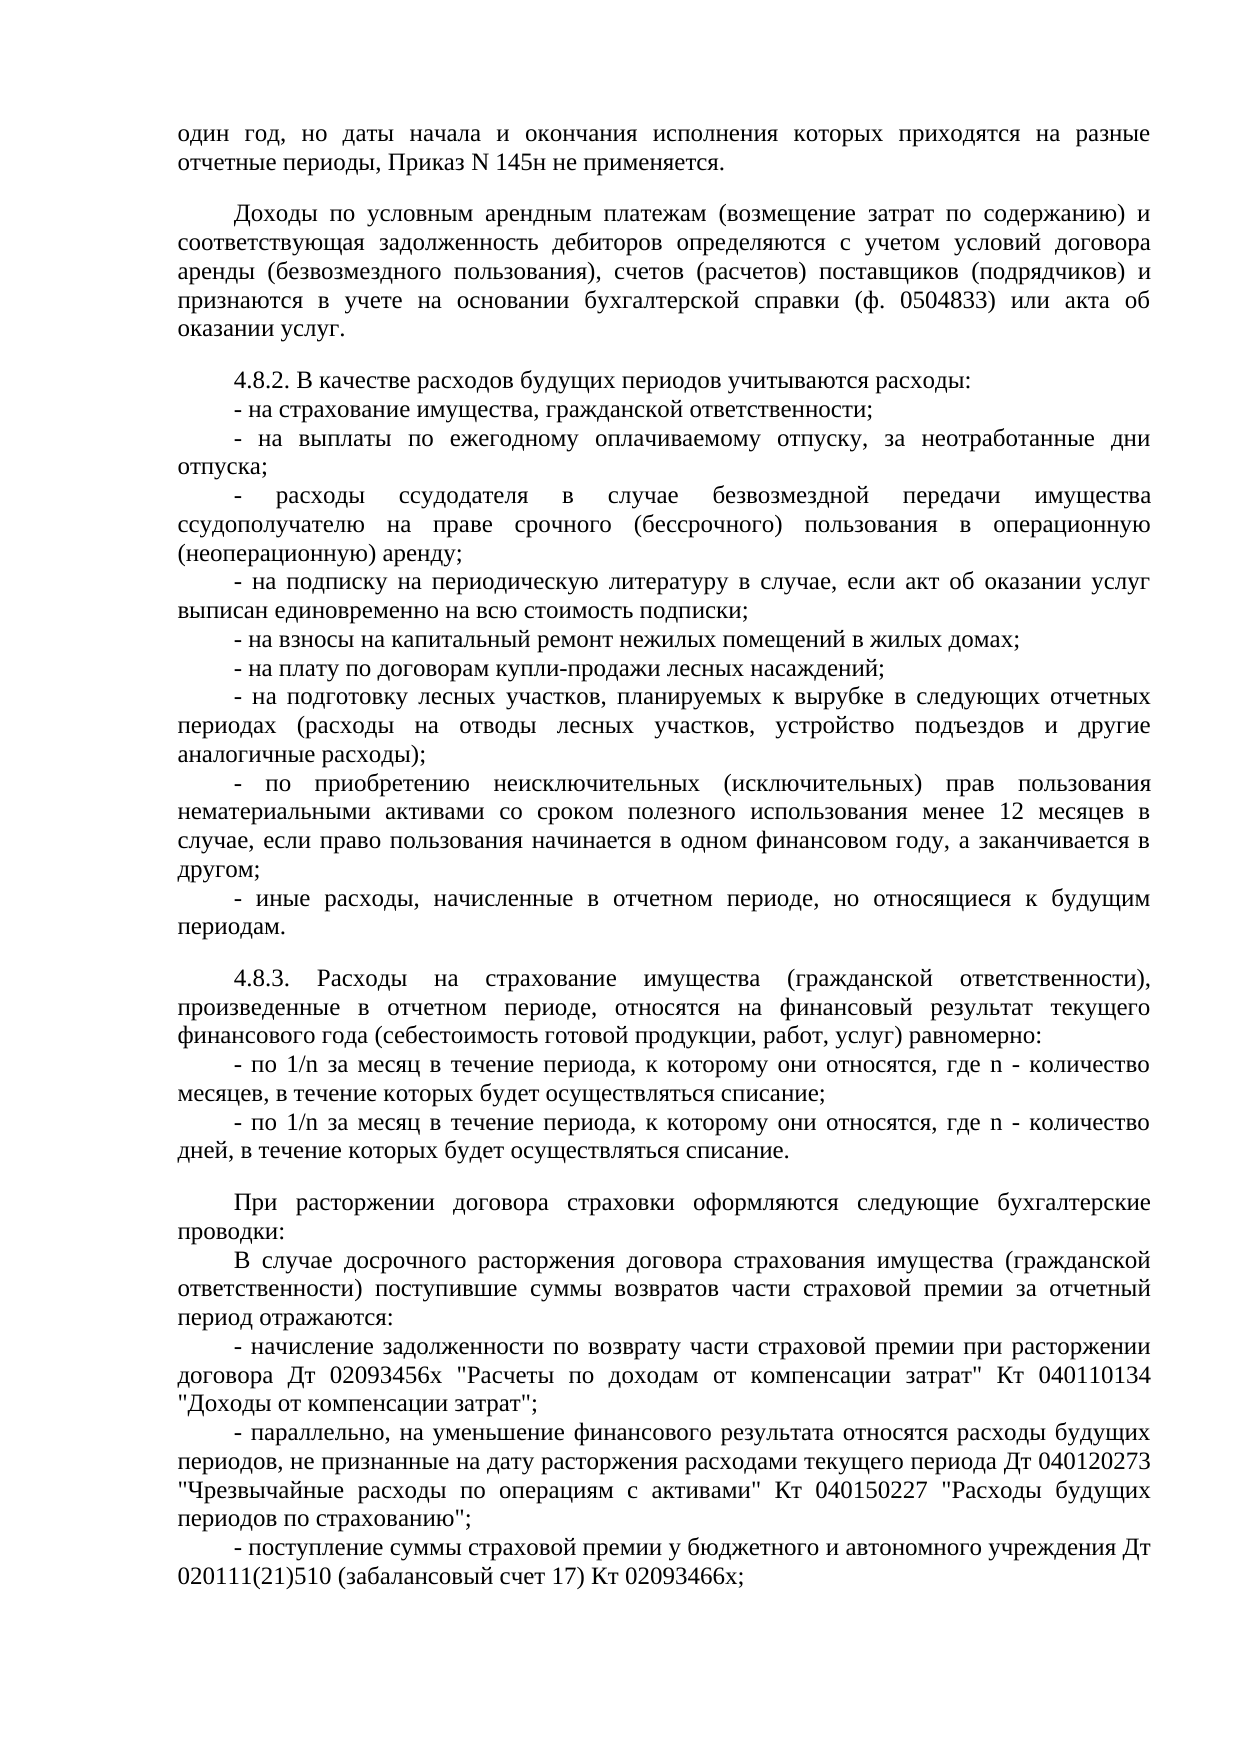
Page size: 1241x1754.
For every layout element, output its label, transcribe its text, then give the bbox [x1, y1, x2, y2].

text В случае досрочного расторжения договора страхования имущества (гражданской ответственности) поступившие суммы возвратов части страховой премии за отчетный период отражаются: [177, 1245, 1152, 1331]
text - на взносы на капитальный ремонт нежилых помещений в жилых домах; [177, 624, 1152, 653]
text - на подписку на периодическую литературу в случае, если акт об оказании услуг выписан единовременно на всю стоимость подписки; [177, 566, 1152, 624]
text - иные расходы, начисленные в отчетном периоде, но относящиеся к будущим периодам. [177, 883, 1152, 940]
text - поступление суммы страховой премии у бюджетного и автономного учреждения Дт 020111(21)510 (забалансовый счет 17) Кт 02093466x; [177, 1532, 1152, 1590]
text - расходы ссудодателя в случае безвозмездной передачи имущества ссудополучателю на праве срочного (бессрочного) пользования в операционную (неоперационную) аренду; [177, 480, 1152, 566]
text - параллельно, на уменьшение финансового результата относятся расходы будущих периодов, не признанные на дату расторжения расходами текущего периода Дт 040120273 "Чрезвычайные расходы по операциям с активами" Кт 040150227 "Расходы будущих периодов по страхованию"; [177, 1417, 1152, 1532]
text - на страхование имущества, гражданской ответственности; [177, 394, 1152, 423]
text Доходы по условным арендным платежам (возмещение затрат по содержанию) и соответствующая задолженность дебиторов определяются с учетом условий договора аренды (безвозмездного пользования), счетов (расчетов) поставщиков (подрядчиков) и признаются в учете на основании бухгалтерской справки (ф. 0504833) или акта об оказании услуг. [177, 198, 1152, 342]
text - по 1/n за месяц в течение периода, к которому они относятся, где n - количество дней, в течение которых будет осуществляться списание. [177, 1107, 1152, 1164]
text 4.8.3. Расходы на страхование имущества (гражданской ответственности), произведенные в отчетном периоде, относятся на финансовый результат текущего финансового года (себестоимость готовой продукции, работ, услуг) равномерно: [177, 963, 1152, 1049]
text 4.8.2. В качестве расходов будущих периодов учитываются расходы: [177, 365, 1152, 394]
text - по 1/n за месяц в течение периода, к которому они относятся, где n - количество месяцев, в течение которых будет осуществляться списание; [177, 1049, 1152, 1107]
text - на подготовку лесных участков, планируемых к вырубке в следующих отчетных периодах (расходы на отводы лесных участков, устройство подъездов и другие аналогичные расходы); [177, 681, 1152, 768]
text - на выплаты по ежегодному оплачиваемому отпуску, за неотработанные дни отпуска; [177, 423, 1152, 480]
text При расторжении договора страховки оформляются следующие бухгалтерские проводки: [177, 1187, 1152, 1245]
text - по приобретению неисключительных (исключительных) прав пользования нематериальными активами со сроком полезного использования менее 12 месяцев в случае, если право пользования начинается в одном финансовом году, а заканчивается в другом; [177, 768, 1152, 883]
text - начисление задолженности по возврату части страховой премии при расторжении договора Дт 02093456x "Расчеты по доходам от компенсации затрат" Кт 040110134 "Доходы от компенсации затрат"; [177, 1331, 1152, 1417]
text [177, 118, 1152, 176]
text - на плату по договорам купли-продажи лесных насаждений; [177, 653, 1152, 681]
